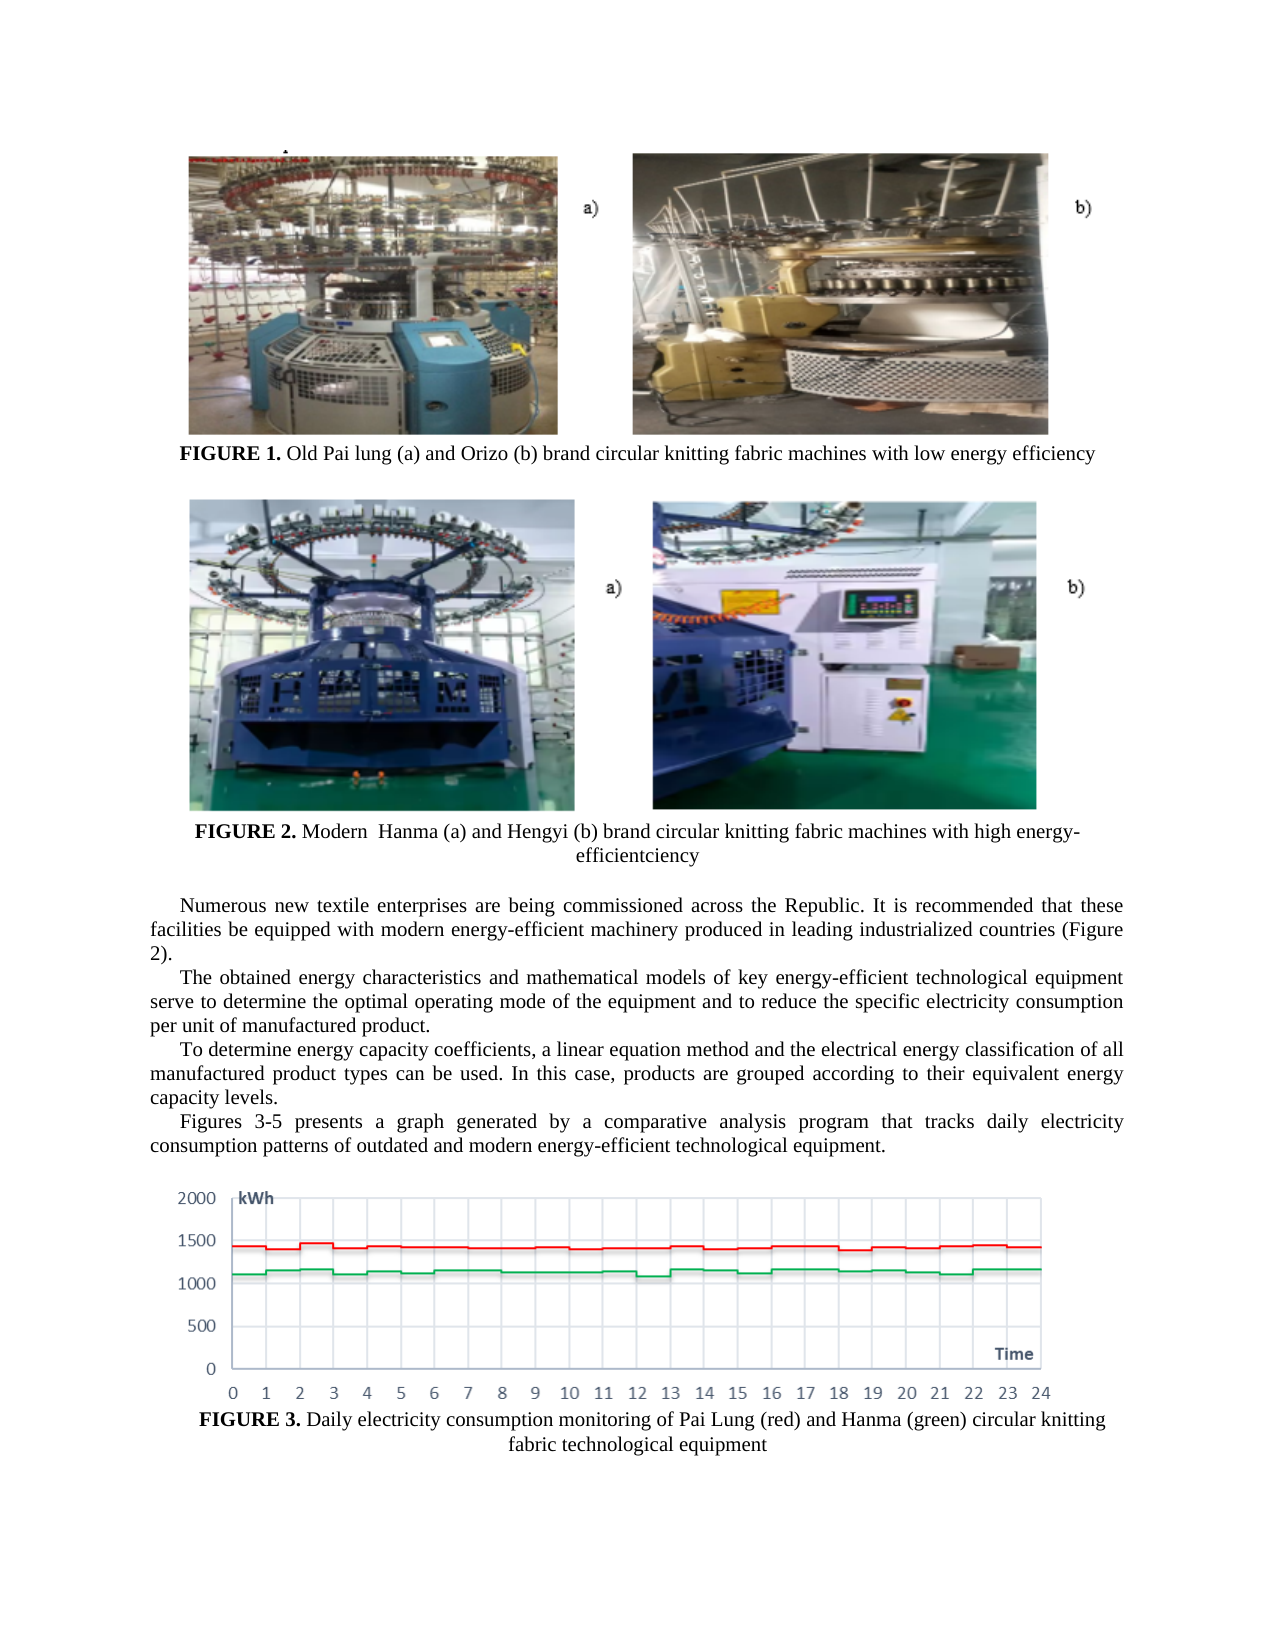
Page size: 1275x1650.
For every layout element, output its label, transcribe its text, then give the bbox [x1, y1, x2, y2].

text Numerous new textile enterprises are being commissioned across the Republic. It is recommended that these facilities be equipped with modern energy-efficient machinery produced in leading industrialized countries (Figure 2). [150, 893, 1125, 965]
text To determine energy capacity coefficients, a linear equation method and the electrical energy classification of all manufactured product types can be used. In this case, products are grouped according to their equivalent energy capacity levels. [150, 1037, 1125, 1109]
picture [180, 150, 1095, 441]
text FIGURE 2. Modern Hanma (a) and Hengyi (b) brand circular knitting fabric machines with high energy-efficientciency [150, 819, 1125, 867]
text Figures 3-5 presents a graph generated by a comparative analysis program that tracks daily electricity consumption patterns of outdated and modern energy-efficient technological equipment. [150, 1109, 1125, 1157]
picture [182, 492, 1093, 819]
picture [173, 1181, 1102, 1408]
text The obtained energy characteristics and mathematical models of key energy-efficient technological equipment serve to determine the optimal operating mode of the equipment and to reduce the specific electricity consumption per unit of manufactured product. [150, 965, 1125, 1037]
text FIGURE 3. Daily electricity consumption monitoring of Pai Lung (red) and Hanma (green) circular knitting fabric technological equipment [150, 1407, 1125, 1456]
text FIGURE 1. Old Pai lung (a) and Orizo (b) brand circular knitting fabric machines with low energy efficiency [150, 441, 1125, 465]
